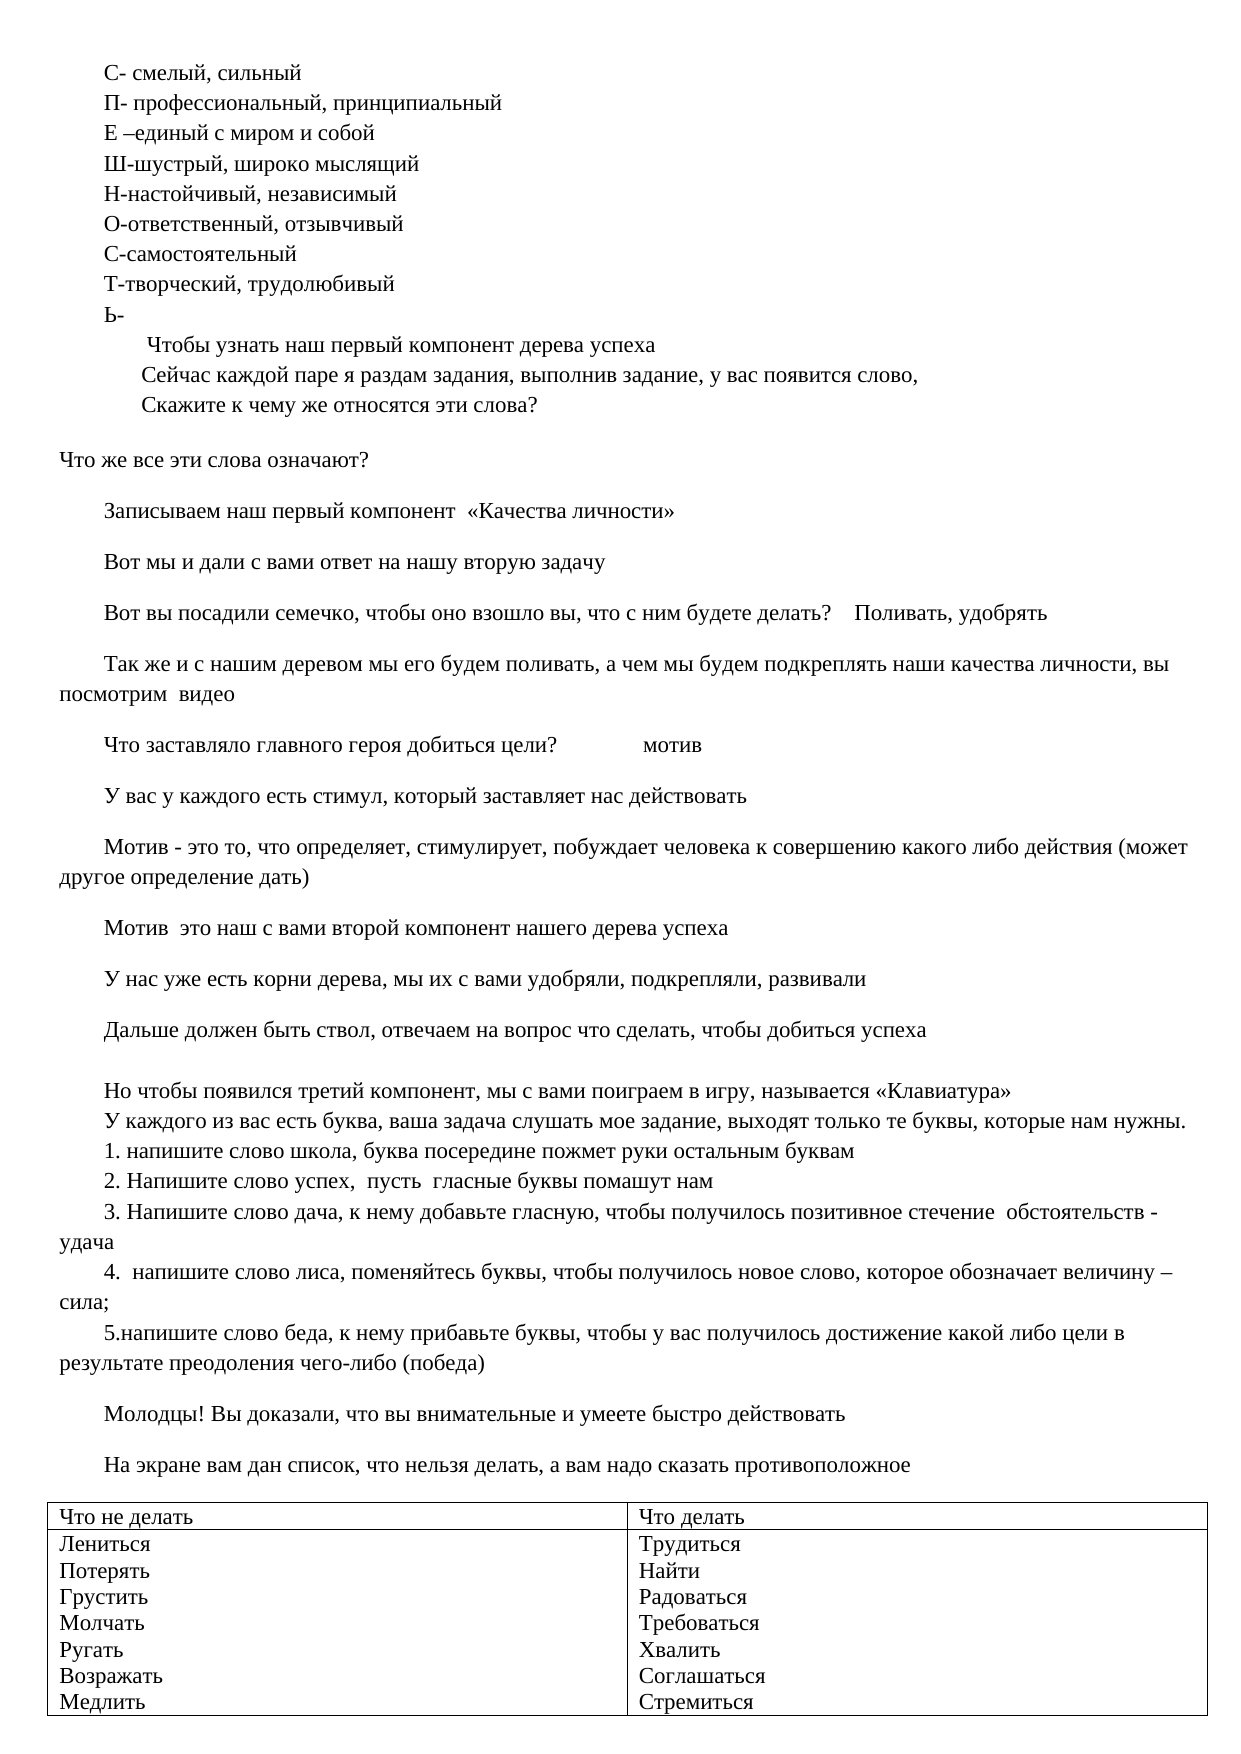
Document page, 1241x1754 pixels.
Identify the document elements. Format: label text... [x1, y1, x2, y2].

text С- смелый, сильный [59, 59, 1196, 85]
text Мотив это наш с вами второй компонент нашего дерева успеха [59, 914, 1196, 941]
text Что же все эти слова означают? [59, 446, 1196, 472]
list Сейчас каждой паре я раздам задания, выполнив задание, у вас появится слово, [141, 361, 1196, 387]
text Вот вы посадили семечко, чтобы оно взошло вы, что с ним будете делать? Поливать, удобрять [59, 599, 1196, 625]
text На экране вам дан список, что нельзя делать, а вам надо сказать противоположное [59, 1451, 1196, 1477]
text 3. Напишите слово дача, к нему добавьте гласную, чтобы получилось позитивное стечение обстоятельств - удача [59, 1198, 1196, 1254]
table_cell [628, 1530, 1207, 1715]
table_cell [48, 1530, 627, 1715]
text Записываем наш первый компонент «Качества личности» [59, 497, 1196, 523]
text Молодцы! Вы доказали, что вы внимательные и умеете быстро действовать [59, 1400, 1196, 1426]
text У нас уже есть корни дерева, мы их с вами удобряли, подкрепляли, развивали [59, 965, 1196, 992]
text 5.напишите слово беда, к нему прибавьте буквы, чтобы у вас получилось достижение какой либо цели в результате преодоления чего-либо (победа) [59, 1318, 1196, 1375]
text Ь- [59, 301, 1196, 327]
table_header Что не делать [48, 1503, 627, 1529]
text Мотив - это то, что определяет, стимулирует, побуждает человека к совершению какого либо действия (может другое определение дать) [59, 833, 1196, 890]
text 1. напишите слово школа, буква посередине пожмет руки остальным буквам [59, 1137, 1196, 1164]
text Вот мы и дали с вами ответ на нашу вторую задачу [59, 548, 1196, 574]
text О-ответственный, отзывчивый [59, 210, 1196, 236]
text Так же и с нашим деревом мы его будем поливать, а чем мы будем подкреплять наши качества личности, вы посмотрим видео [59, 650, 1196, 706]
text Н-настойчивый, независимый [59, 180, 1196, 206]
text Но чтобы появился третий компонент, мы с вами поиграем в игру, называется «Клавиатура» [59, 1077, 1196, 1103]
text Что заставляло главного героя добиться цели? мотив [59, 731, 1196, 757]
list Скажите к чему же относятся эти слова? [141, 391, 1196, 418]
text Е –единый с миром и собой [59, 119, 1196, 146]
table_header Что делать [628, 1503, 1207, 1529]
text Ш-шустрый, широко мыслящий [59, 150, 1196, 176]
text У вас у каждого есть стимул, который заставляет нас действовать [59, 782, 1196, 808]
list Чтобы узнать наш первый компонент дерева успеха [141, 331, 1196, 357]
text Дальше должен быть ствол, отвечаем на вопрос что сделать, чтобы добиться успеха [59, 1016, 1196, 1043]
text П- профессиональный, принципиальный [59, 89, 1196, 116]
text Т-творческий, трудолюбивый [59, 271, 1196, 297]
text 2. Напишите слово успех, пусть гласные буквы помашут нам [59, 1167, 1196, 1194]
text С-самостоятельный [59, 240, 1196, 267]
text 4. напишите слово лиса, поменяйтесь буквы, чтобы получилось новое слово, которое обозначает величину – сила; [59, 1258, 1196, 1315]
text У каждого из вас есть буква, ваша задача слушать мое задание, выходят только те буквы, которые нам нужны. [59, 1107, 1196, 1133]
